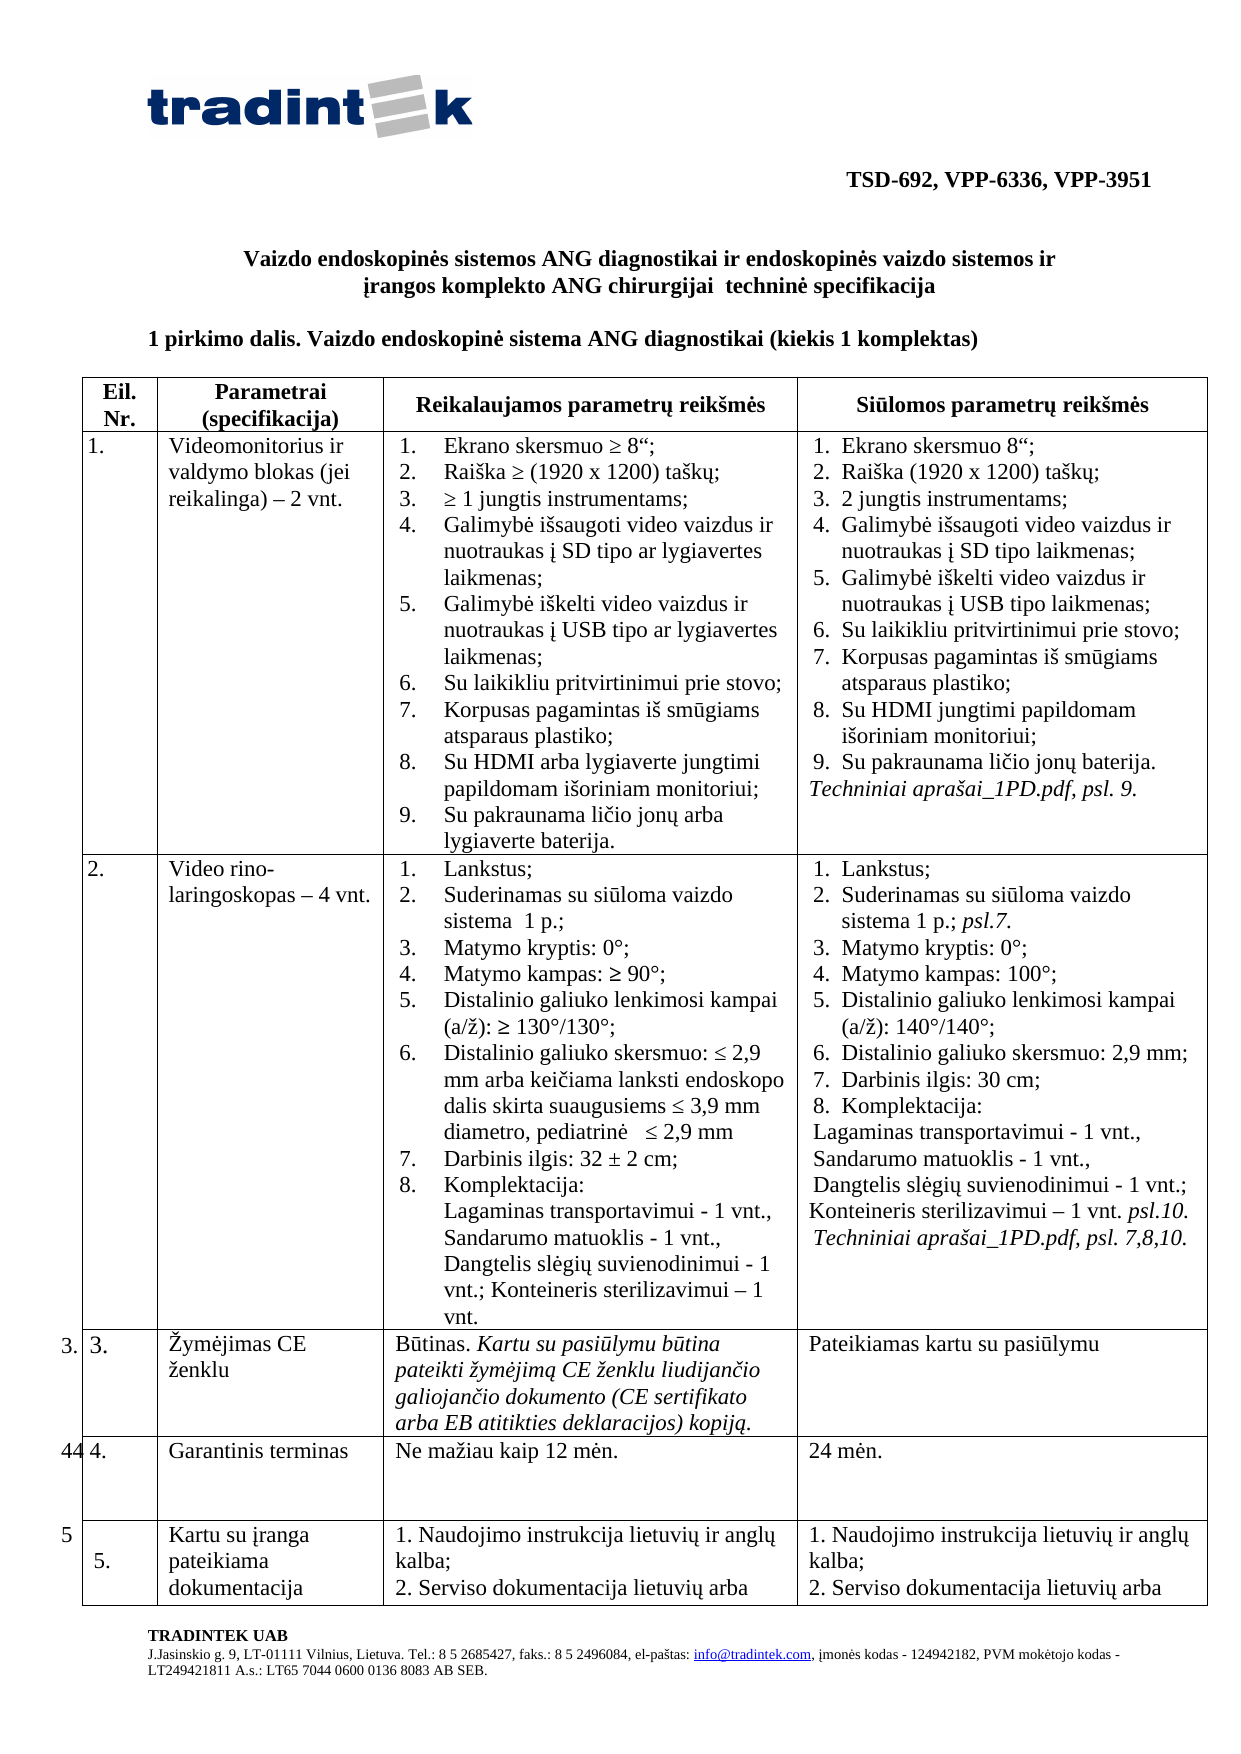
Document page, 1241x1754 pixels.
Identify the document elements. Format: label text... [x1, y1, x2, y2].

table_cell Ne mažiau kaip 12 mėn. [384, 1437, 797, 1520]
title Vaizdo endoskopinės sistemos ANG diagnostikai ir endoskopinės vaizdo sistemos ir [148, 246, 1152, 272]
table_cell 44 4. [83, 1437, 157, 1520]
table_cell Žymėjimas CE ženklu [158, 1330, 383, 1436]
table_cell [83, 432, 157, 854]
table_cell Lankstus; Suderinamas su siūloma vaizdo sistema 1 p.; Matymo kryptis: 0°; Matymo kampas: ≥ 90°; Distalinio galiuko lenkimosi kampai (a/ž): ≥ 130°/130°; Distalinio galiuko skersmuo: ≤ 2,9 mm arba keičiama lanksti endoskopo dalis skirta suaugusiems ≤ 3,9 mm diametro, pediatrinė ≤ 2,9 mm Darbinis ilgis: 32 ± 2 cm; Komplektacija: Lagaminas transportavimui - 1 vnt., Sandarumo matuoklis - 1 vnt., Dangtelis slėgių suvienodinimui - 1 vnt.; Konteineris sterilizavimui – 1 vnt. [384, 855, 797, 1329]
table_cell 5 5. [83, 1521, 157, 1605]
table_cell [384, 1521, 797, 1605]
table_cell Videomonitorius ir valdymo blokas (jei reikalinga) – 2 vnt. [158, 432, 383, 854]
title 1 pirkimo dalis. Vaizdo endoskopinė sistema ANG diagnostikai (kiekis 1 komplektas) [148, 324, 1152, 351]
picture [147, 75, 473, 138]
table_cell Video rino-laringoskopas – 4 vnt. [158, 855, 383, 1329]
table_cell 24 mėn. [798, 1437, 1207, 1520]
table_cell Garantinis terminas [158, 1437, 383, 1520]
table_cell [798, 1521, 1207, 1605]
table_cell Lankstus; Suderinamas su siūloma vaizdo sistema 1 p.; psl.7. Matymo kryptis: 0°; Matymo kampas: 100°; Distalinio galiuko lenkimosi kampai (a/ž): 140°/140°; Distalinio galiuko skersmuo: 2,9 mm; Darbinis ilgis: 30 cm; Komplektacija: Lagaminas transportavimui - 1 vnt., Sandarumo matuoklis - 1 vnt., Dangtelis slėgių suvienodinimui - 1 vnt.; Konteineris sterilizavimui – 1 vnt. psl.10. Techniniai aprašai_1PD.pdf, psl. 7,8,10. [798, 855, 1207, 1329]
table_header Parametrai (specifikacija) [158, 378, 383, 431]
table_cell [158, 1521, 383, 1605]
table_cell Pateikiamas kartu su pasiūlymu [798, 1330, 1207, 1436]
title įrangos komplekto ANG chirurgijai techninė specifikacija [148, 272, 1152, 298]
table_header Eil. Nr. [83, 378, 157, 431]
title TSD-692, VPP-6336, VPP-3951 [148, 166, 1152, 193]
table_cell [83, 855, 157, 1329]
table_header Siūlomos parametrų reikšmės [798, 378, 1207, 431]
table_cell Ekrano skersmuo ≥ 8“; Raiška ≥ (1920 x 1200) taškų; ≥ 1 jungtis instrumentams; Galimybė išsaugoti video vaizdus ir nuotraukas į SD tipo ar lygiavertes laikmenas; Galimybė iškelti video vaizdus ir nuotraukas į USB tipo ar lygiavertes laikmenas; Su laikikliu pritvirtinimui prie stovo; Korpusas pagamintas iš smūgiams atsparaus plastiko; Su HDMI arba lygiaverte jungtimi papildomam išoriniam monitoriui; Su pakraunama ličio jonų arba lygiaverte baterija. [384, 432, 797, 854]
table_cell Būtinas. Kartu su pasiūlymu būtina pateikti žymėjimą CE ženklu liudijančio galiojančio dokumento (CE sertifikato arba EB atitikties deklaracijos) kopiją. [384, 1330, 797, 1436]
table_header Reikalaujamos parametrų reikšmės [384, 378, 797, 431]
table_cell 3. 3. [83, 1330, 157, 1436]
table_cell Ekrano skersmuo 8“; Raiška (1920 x 1200) taškų; 2 jungtis instrumentams; Galimybė išsaugoti video vaizdus ir nuotraukas į SD tipo laikmenas; Galimybė iškelti video vaizdus ir nuotraukas į USB tipo laikmenas; Su laikikliu pritvirtinimui prie stovo; Korpusas pagamintas iš smūgiams atsparaus plastiko; Su HDMI jungtimi papildomam išoriniam monitoriui; Su pakraunama ličio jonų baterija. Techniniai aprašai_1PD.pdf, psl. 9. [798, 432, 1207, 854]
